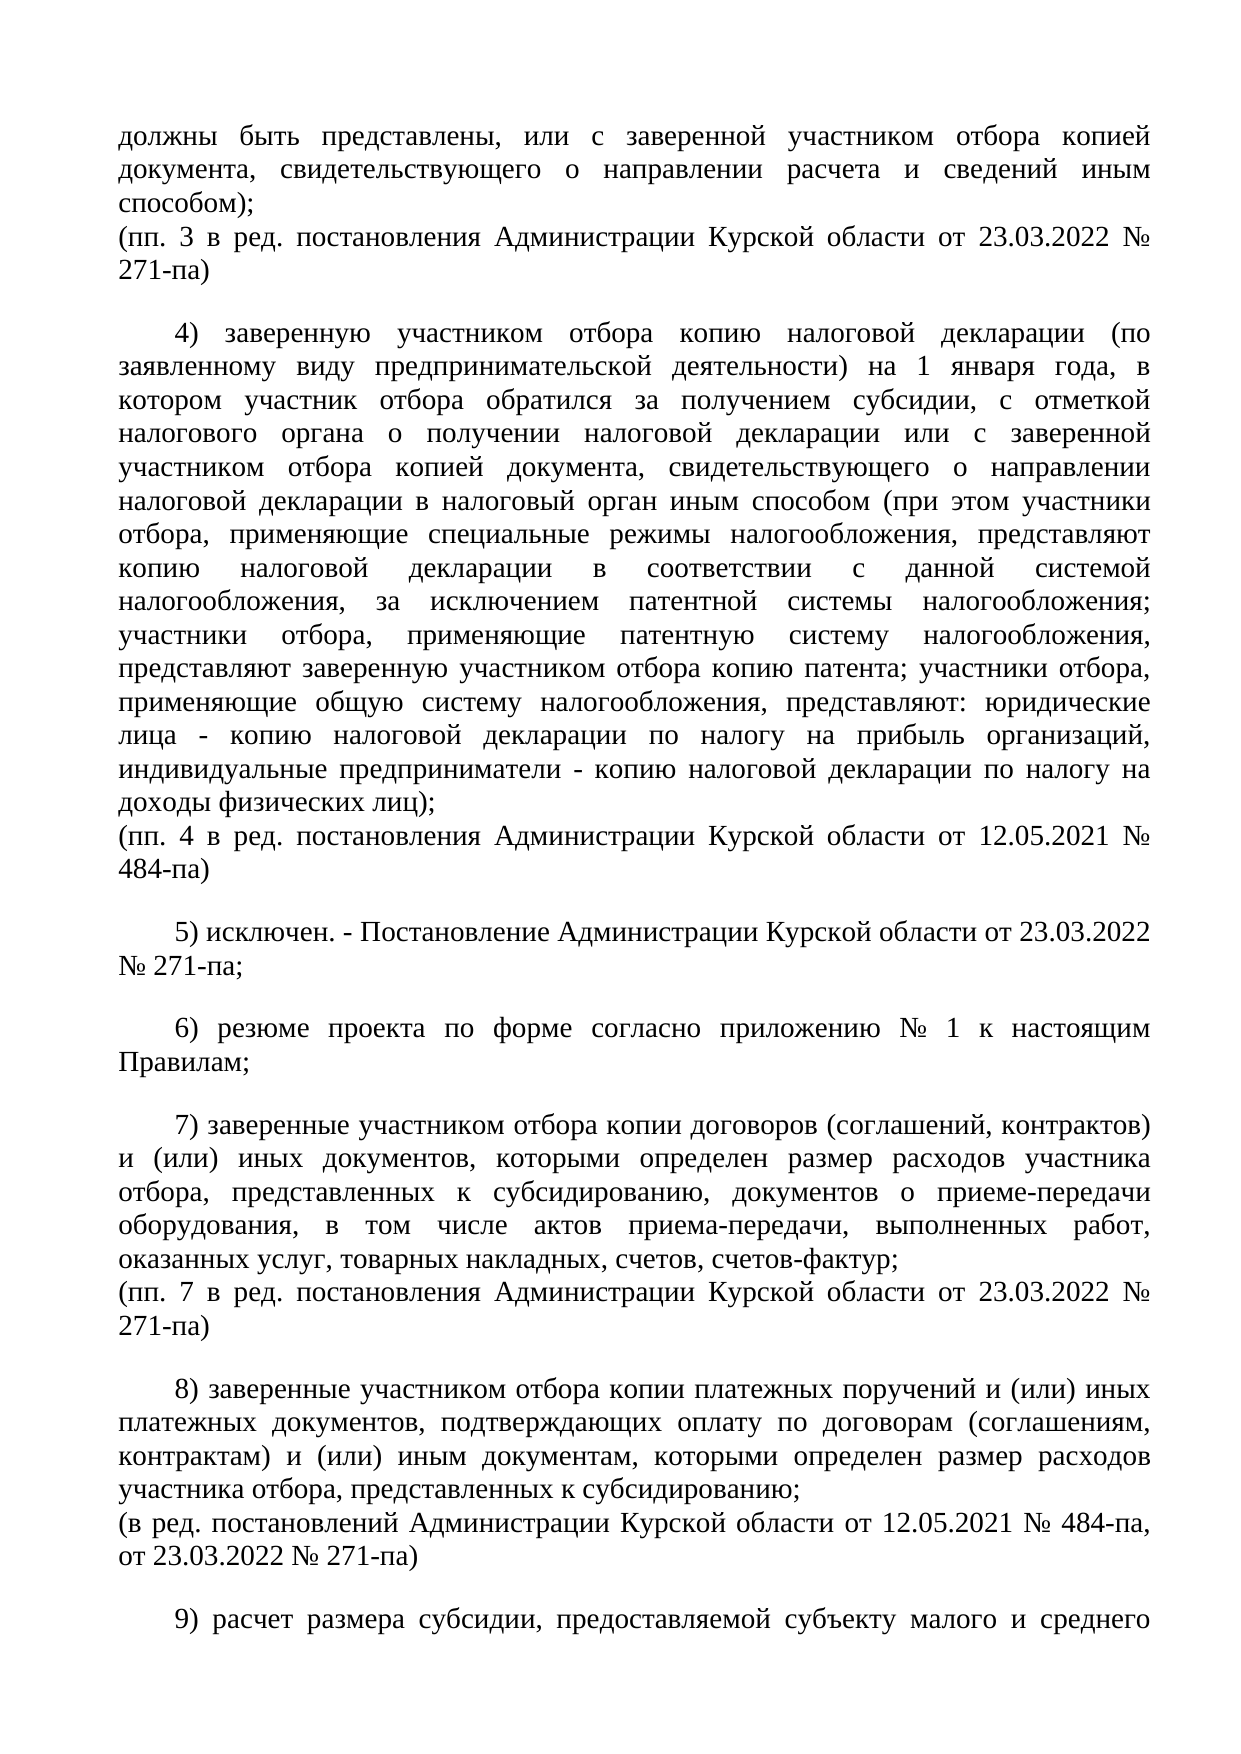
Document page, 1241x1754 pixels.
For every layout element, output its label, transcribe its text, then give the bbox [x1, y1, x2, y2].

text 4) заверенную участником отбора копию налоговой декларации (по заявленному виду предпринимательской деятельности) на 1 января года, в котором участник отбора обратился за получением субсидии, с отметкой налогового органа о получении налоговой декларации или с заверенной участником отбора копией документа, свидетельствующего о направлении налоговой декларации в налоговый орган иным способом (при этом участники отбора, применяющие специальные режимы налогообложения, представляют копию налоговой декларации в соответствии с данной системой налогообложения, за исключением патентной системы налогообложения; участники отбора, применяющие патентную систему налогообложения, представляют заверенную участником отбора копию патента; участники отбора, применяющие общую систему налогообложения, представляют: юридические лица - копию налоговой декларации по налогу на прибыль организаций, индивидуальные предприниматели - копию налоговой декларации по налогу на доходы физических лиц); [118, 315, 1152, 818]
text 8) заверенные участником отбора копии платежных поручений и (или) иных платежных документов, подтверждающих оплату по договорам (соглашениям, контрактам) и (или) иным документам, которыми определен размер расходов участника отбора, представленных к субсидированию; [118, 1371, 1152, 1505]
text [118, 118, 1152, 219]
text (пп. 7 в ред. постановления Администрации Курской области от 23.03.2022 № 271-па) [118, 1274, 1152, 1342]
text 6) резюме проекта по форме согласно приложению № 1 к настоящим Правилам; [118, 1011, 1152, 1078]
text (пп. 3 в ред. постановления Администрации Курской области от 23.03.2022 № 271-па) [118, 219, 1152, 286]
text (в ред. постановлений Администрации Курской области от 12.05.2021 № 484-па, от 23.03.2022 № 271-па) [118, 1505, 1152, 1572]
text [118, 1601, 1152, 1635]
text 5) исключен. - Постановление Администрации Курской области от 23.03.2022 № 271-па; [118, 914, 1152, 981]
text (пп. 4 в ред. постановления Администрации Курской области от 12.05.2021 № 484-па) [118, 818, 1152, 885]
text 7) заверенные участником отбора копии договоров (соглашений, контрактов) и (или) иных документов, которыми определен размер расходов участника отбора, представленных к субсидированию, документов о приеме-передачи оборудования, в том числе актов приема-передачи, выполненных работ, оказанных услуг, товарных накладных, счетов, счетов-фактур; [118, 1107, 1152, 1274]
